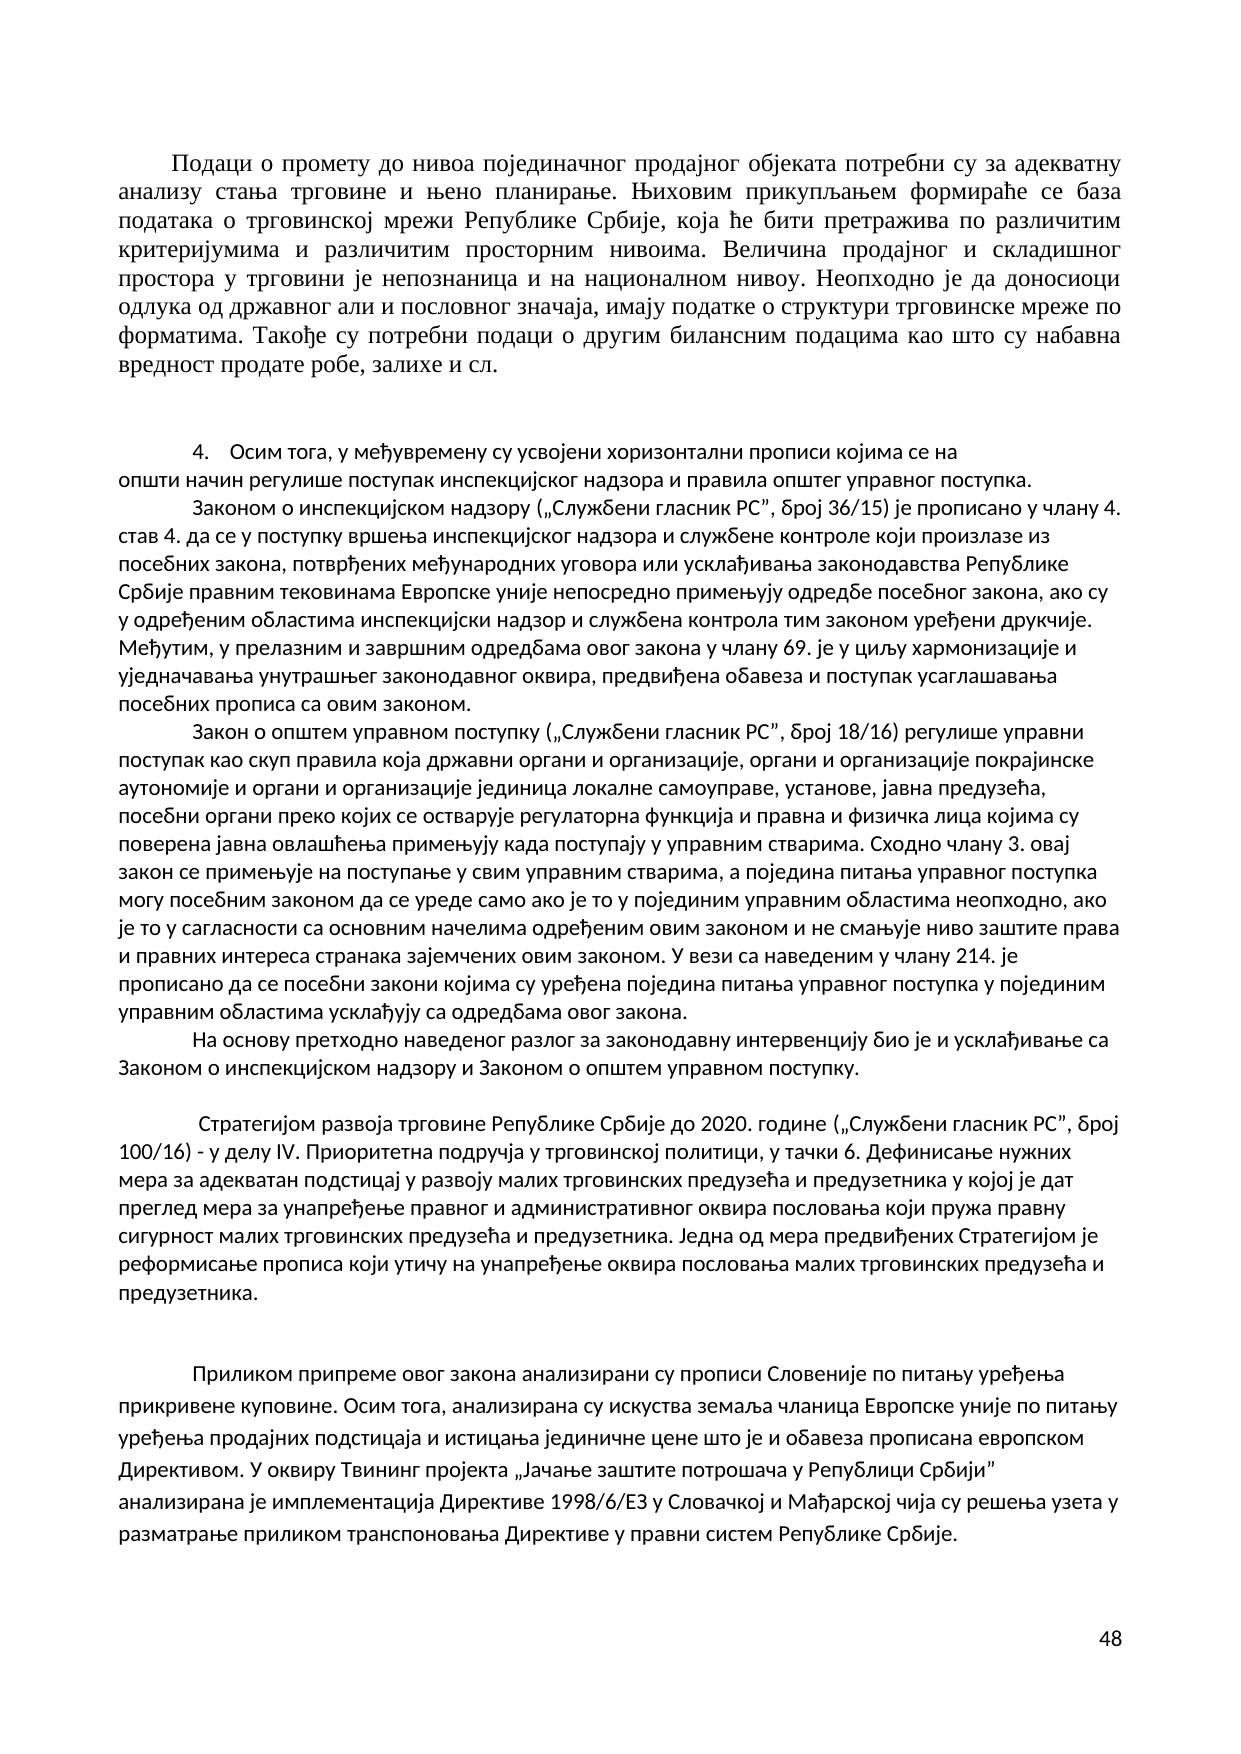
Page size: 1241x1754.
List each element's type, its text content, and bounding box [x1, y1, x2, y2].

list Осим тога, у међувремену су усвојени хоризонтални прописи којима се на [192, 437, 1122, 465]
text Законом о инспекцијском надзору („Службени гласник РС”, брoj 36/15) је прописано у члану 4. став 4. да се у поступку вршења инспекцијског надзора и службене контроле који произлазе из посебних закона, потврђених међународних уговора или усклађивања законодавства Републике Србије правним тековинама Европске уније непосредно примењују одредбе посебног закона, ако су у одређеним областима инспекцијски надзор и службена контрола тим законом уређени друкчије. Међутим, у прелазним и завршним одредбама овог закона у члану 69. је у циљу хармонизације и уједначавања унутрашњег законодавног оквира, предвиђена обавеза и поступак усаглашавања посебних прописа са овим законом. [118, 493, 1122, 717]
text општи начин регулише поступак инспекцијског надзора и правила општег управног поступка. [118, 465, 1122, 493]
text Стратегијом развоја трговине Републике Србије до 2020. године („Службени гласник РС”, брoj 100/16) - у делу IV. Приоритетна подручја у трговинској политици, у тачки 6. Дефинисање нужних мера за адекватан подстицај у развоју малих трговинских предузећа и предузетника у којој је дат преглед мера за унапређење правног и административног оквира пословања који пружа правну сигурност малих трговинских предузећа и предузетника. Једна од мера предвиђених Стратегијом је реформисање прописа који утичу на унапређење оквира пословања малих трговинских предузећа и предузетника. [118, 1109, 1122, 1306]
text Закон о општем управном поступку („Службени гласник РС”, брoj 18/16) регулише управни поступак као скуп правила која државни органи и организације, органи и организације покрајинске аутономије и органи и организације јединица локалне самоуправе, установе, јавна предузећа, посебни органи преко којих се остварује регулаторна функција и правна и физичка лица којима су поверена јавна овлашћења примењују када поступају у управним стварима. Сходно члану 3. овај закон се примењује на поступање у свим управним стварима, а поједина питања управног поступка могу посебним законом да се уреде само ако је то у појединим управним областима неопходно, ако је то у сагласности са основним начелима одређеним овим законом и не смањује ниво заштите права и правних интереса странака зајемчених овим законом. У вези са наведеним у члану 214. је прописано да се посебни закони којима су уређена поједина питања управног поступка у појединим управним областима усклађују са одредбама овог закона. [118, 717, 1122, 1025]
subtitle Подаци о промету до нивоа појединачног продајног објеката потребни су за адекватну анализу стања трговине и њено планирање. Њиховим прикупљањем формираће се база података о трговинској мрежи Републике Србије, која ће бити претражива по различитим критеријумима и различитим просторним нивоима. Величина продајног и складишног простора у трговини је непознаница и на националном нивоу. Неопходно је да доносиоци одлука од државног али и пословног значаја, имају податке о структури трговинске мреже по форматима. Такође су потребни подаци о другим билансним подацима као што су набавна вредност продате робе, залихе и сл. [118, 148, 1122, 378]
text Приликом припреме овог закона анализирани су прописи Словеније по питању уређења прикривене куповине. Осим тога, анализирана су искуства земаља чланица Европске уније по питању уређења продајних подстицаја и истицања јединичне цене што је и обавеза прописана европском Директивом. У оквиру Твининг пројекта „Јачање заштите потрошача у Републици Србији” анализирана је имплементација Директиве 1998/6/ЕЗ у Словачкој и Мађарској чија су решења узета у разматрање приликом транспоновања Директиве у правни систем Републике Србије. [118, 1359, 1122, 1548]
text На основу претходно наведеног разлог за законодавну интервенцију био је и усклађивање са Законом о инспекцијском надзору и Законом о општем управном поступку. [118, 1025, 1122, 1081]
